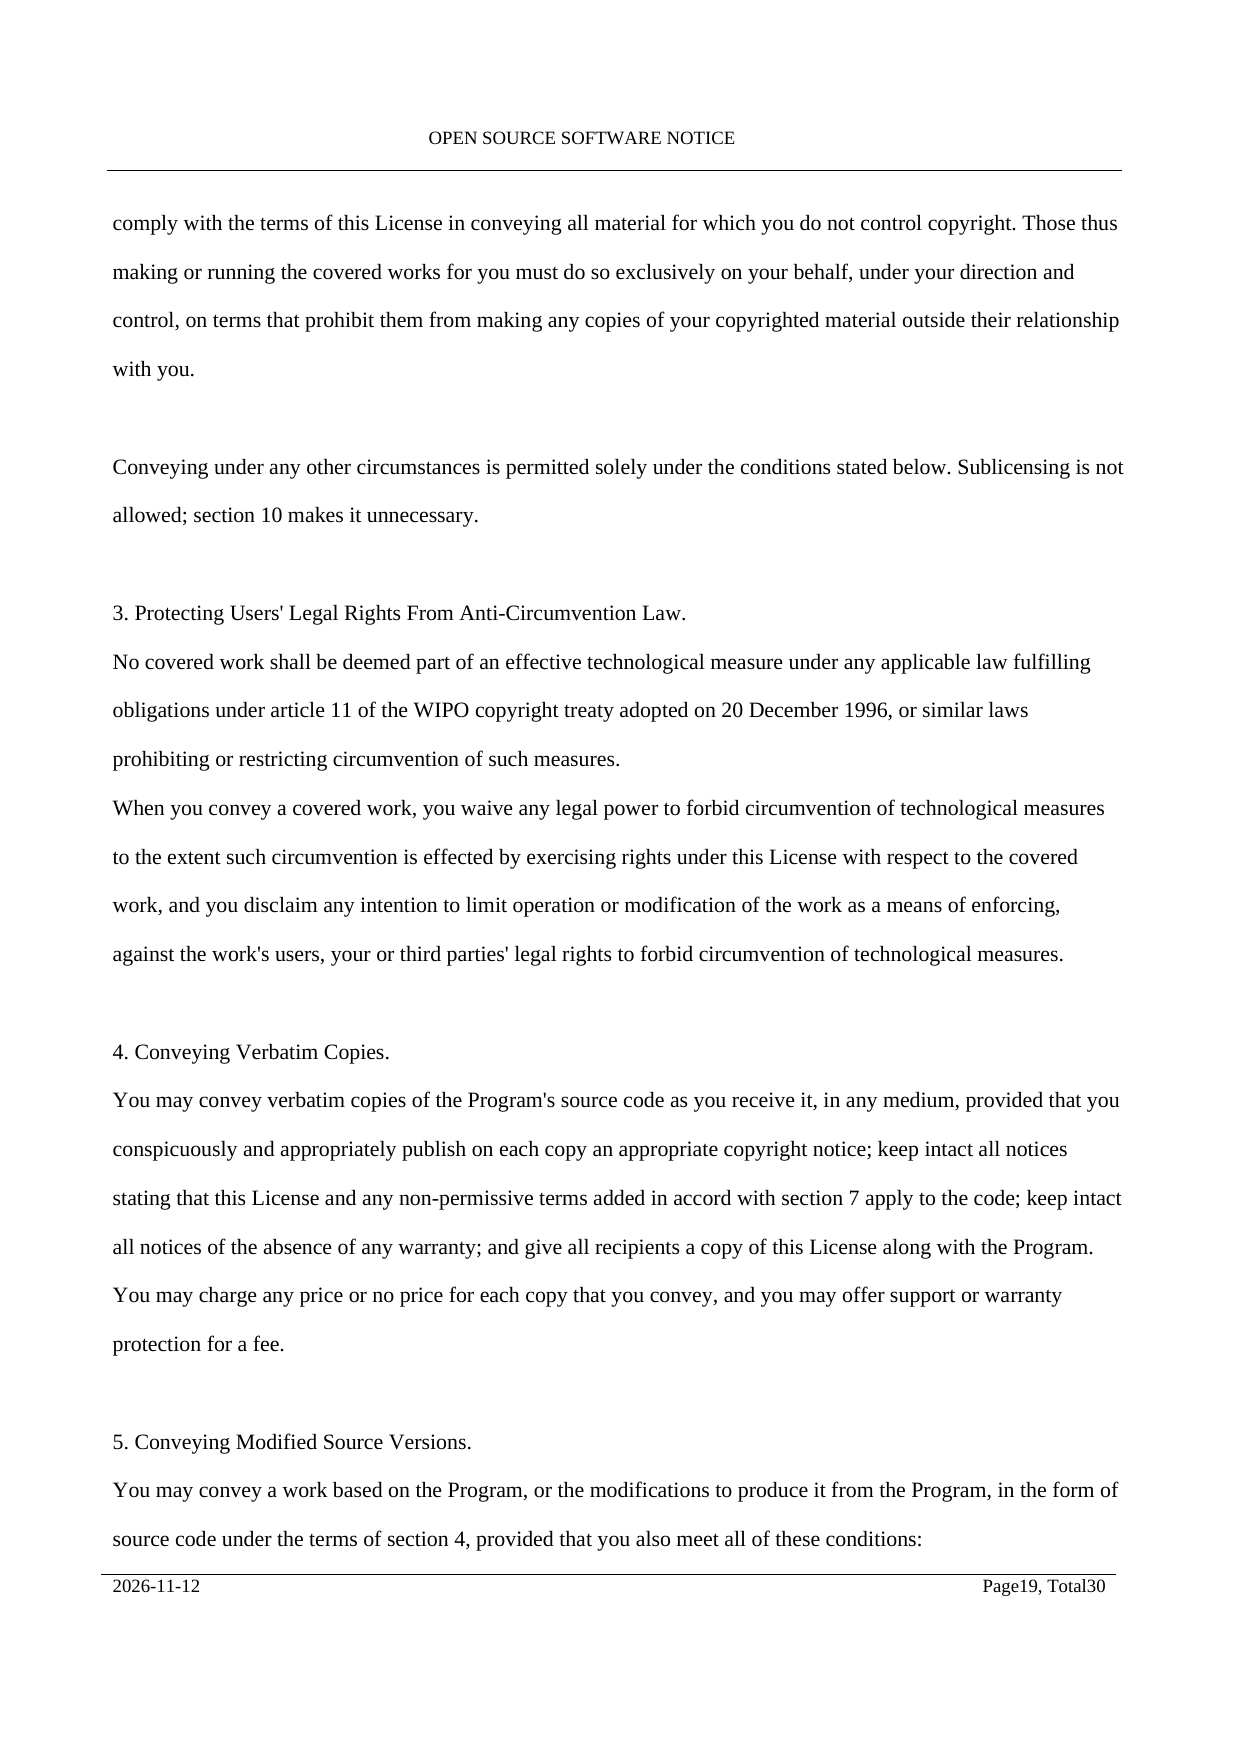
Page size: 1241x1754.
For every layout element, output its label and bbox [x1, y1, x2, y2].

text [112, 206, 1128, 1555]
